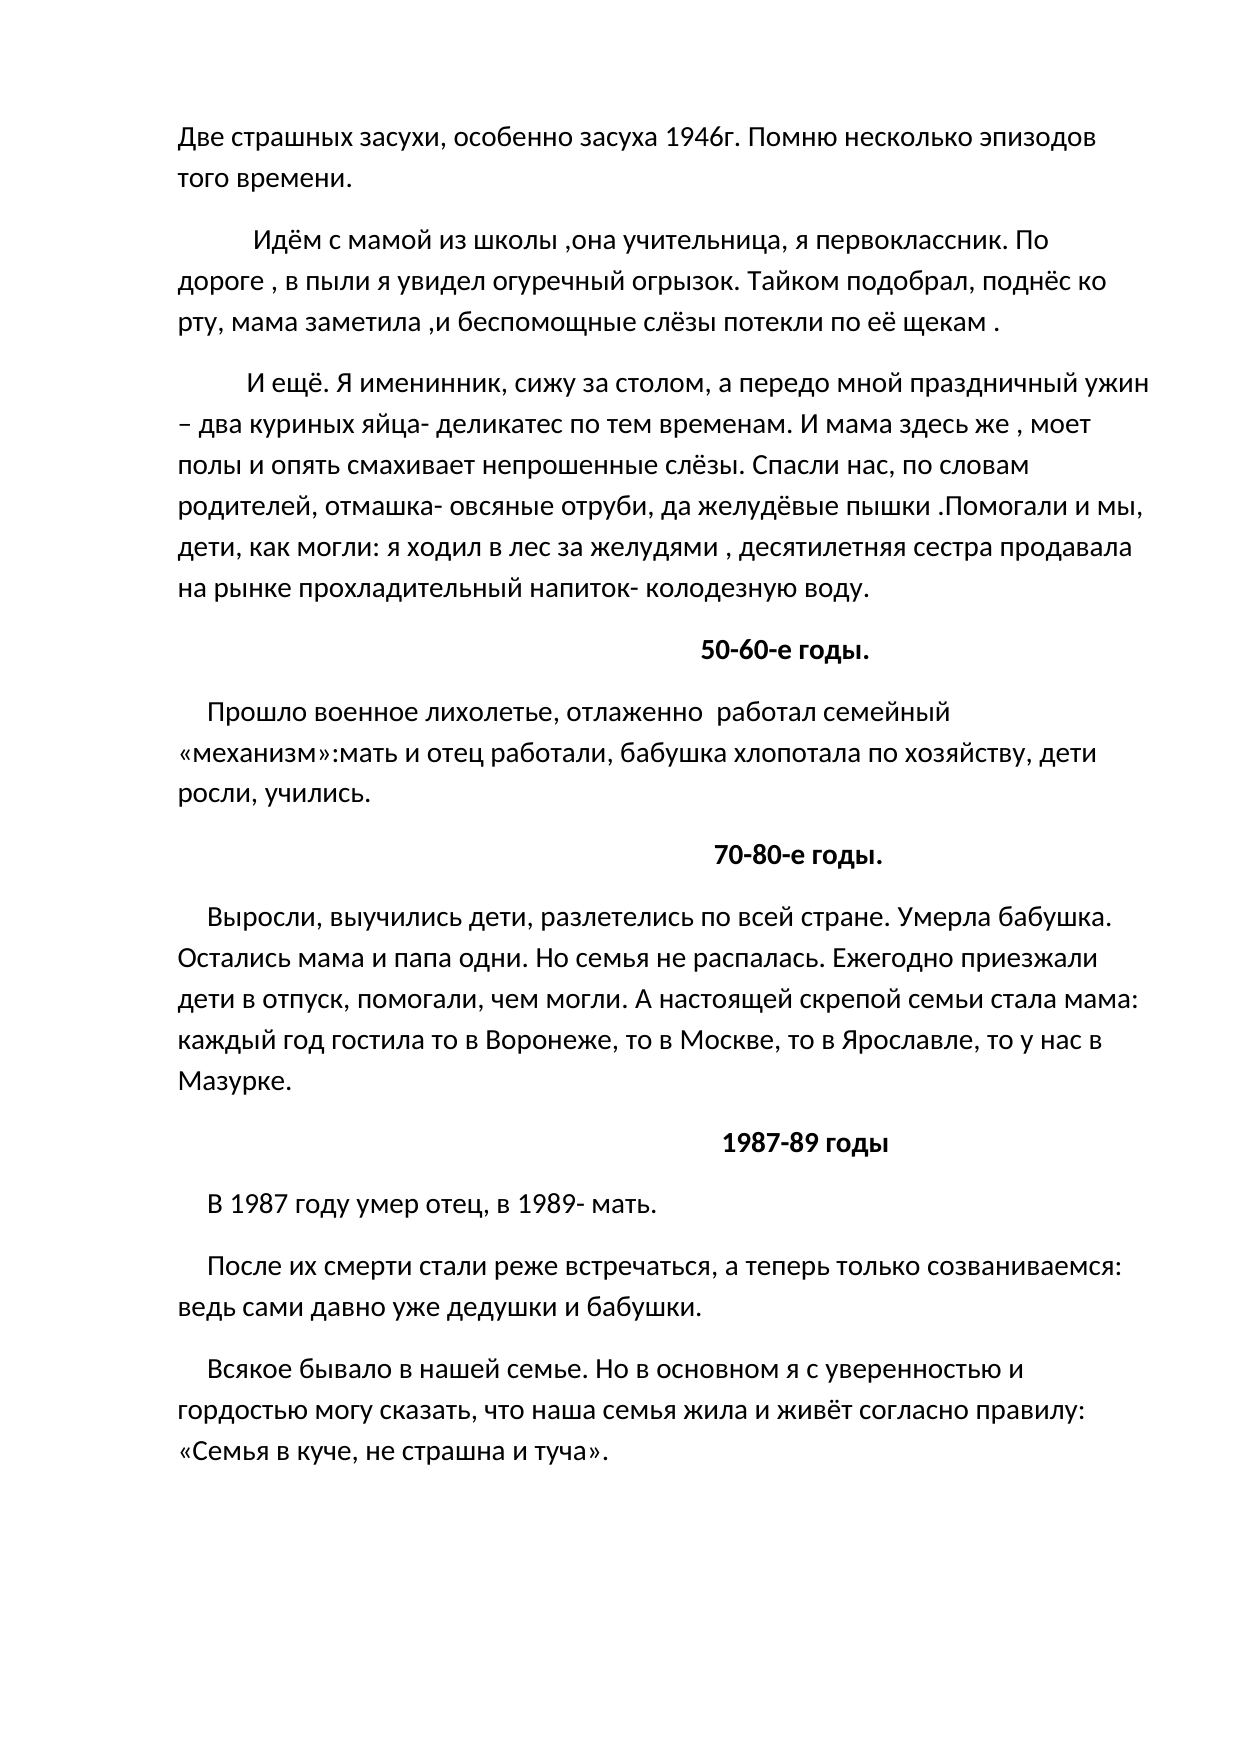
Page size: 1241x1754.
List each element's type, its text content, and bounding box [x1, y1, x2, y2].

text В 1987 году умер отец, в 1989- мать. [177, 1185, 1152, 1221]
text Идём с мамой из школы ,она учительница, я первоклассник. По дороге , в пыли я увидел огуречный огрызок. Тайком подобрал, поднёс ко рту, мама заметила ,и беспомощные слёзы потекли по её щекам . [177, 221, 1152, 338]
text Прошло военное лихолетье, отлаженно работал семейный «механизм»:мать и отец работали, бабушка хлопотала по хозяйству, дети росли, учились. [177, 693, 1152, 810]
text После их смерти стали реже встречаться, а теперь только созваниваемся: ведь сами давно уже дедушки и бабушки. [177, 1247, 1152, 1324]
text Выросли, выучились дети, разлетелись по всей стране. Умерла бабушка. Остались мама и папа одни. Но семья не распалась. Ежегодно приезжали дети в отпуск, помогали, чем могли. А настоящей скрепой семьи стала мама: каждый год гостила то в Воронеже, то в Москве, то в Ярославле, то у нас в Мазурке. [177, 898, 1152, 1097]
text 1987-89 годы [177, 1124, 1152, 1159]
text 50-60-е годы. [177, 631, 1152, 667]
text И ещё. Я именинник, сижу за столом, а передо мной праздничный ужин – два куриных яйца- деликатес по тем временам. И мама здесь же , моет полы и опять смахивает непрошенные слёзы. Спасли нас, по словам родителей, отмашка- овсяные отруби, да желудёвые пышки .Помогали и мы, дети, как могли: я ходил в лес за желудями , десятилетняя сестра продавала на рынке прохладительный напиток- колодезную воду. [177, 364, 1152, 605]
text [177, 118, 1152, 195]
text Всякое бывало в нашей семье. Но в основном я с уверенностью и гордостью могу сказать, что наша семья жила и живёт согласно правилу: «Семья в куче, не страшна и туча». [177, 1350, 1152, 1467]
text 70-80-е годы. [177, 836, 1152, 872]
